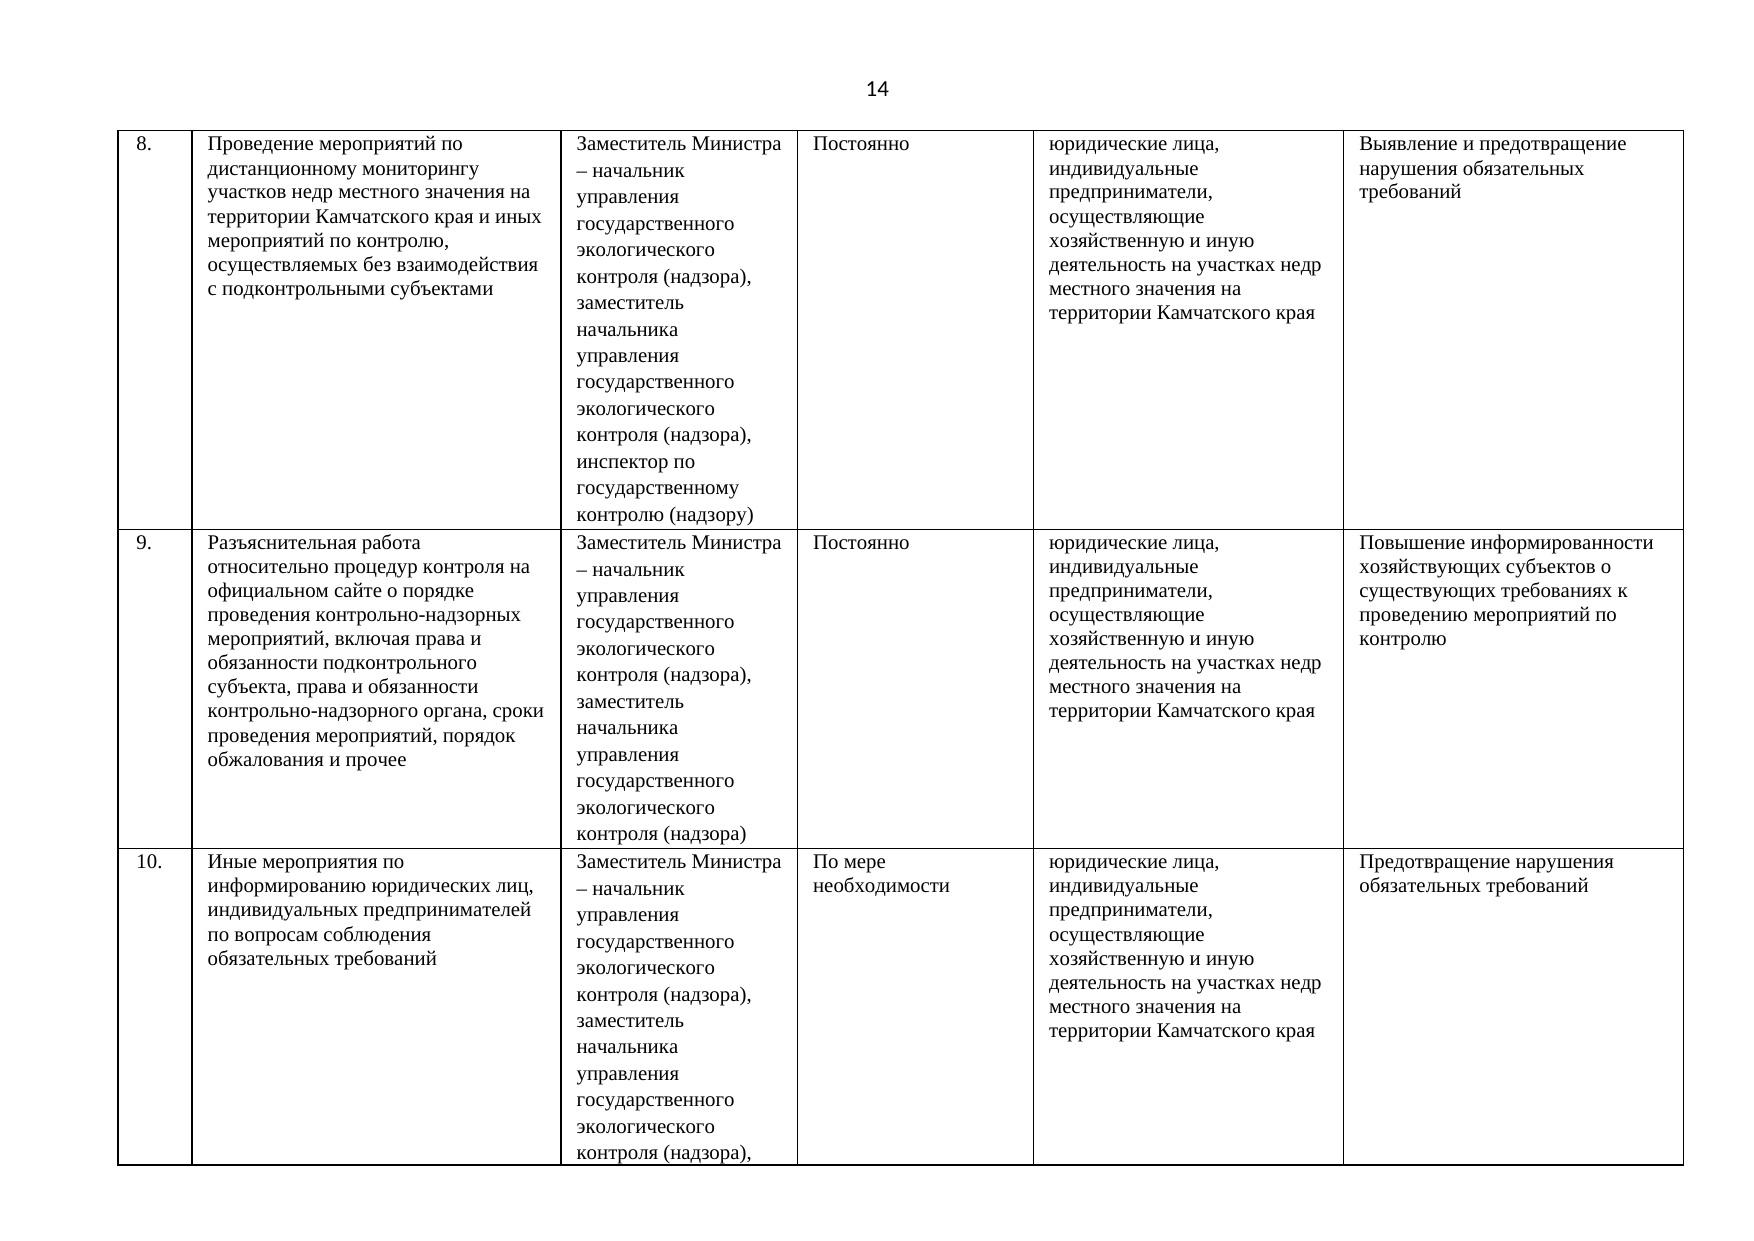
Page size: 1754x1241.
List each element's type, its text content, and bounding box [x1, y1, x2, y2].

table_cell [562, 131, 797, 528]
table_cell Повышение информированности хозяйствующих субъектов о существующих требованиях к проведению мероприятий по контролю [1344, 530, 1683, 848]
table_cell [798, 849, 1033, 1164]
table_cell Проведение мероприятий по дистанционному мониторингу участков недр местного значения на территории Камчатского края и иных мероприятий по контролю, осуществляемых без взаимодействия с подконтрольными субъектами [193, 131, 560, 528]
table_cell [1034, 131, 1343, 528]
table_cell [119, 530, 191, 848]
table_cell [1344, 849, 1683, 1164]
table_cell [119, 849, 191, 1164]
table_cell Выявление и предотвращение нарушения обязательных требований [1344, 131, 1683, 528]
table_cell Заместитель Министра – начальник управления государственного экологического контроля (надзора), заместитель начальника управления государственного экологического контроля (надзора) [562, 530, 797, 848]
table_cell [562, 849, 797, 1164]
table_cell Постоянно [798, 131, 1033, 528]
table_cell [193, 849, 560, 1164]
table_cell [119, 131, 191, 528]
table_cell Постоянно [798, 530, 1033, 848]
table_cell Разъяснительная работа относительно процедур контроля на официальном сайте о порядке проведения контрольно-надзорных мероприятий, включая права и обязанности подконтрольного субъекта, права и обязанности контрольно-надзорного органа, сроки проведения мероприятий, порядок обжалования и прочее [193, 530, 560, 848]
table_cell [1034, 849, 1343, 1164]
